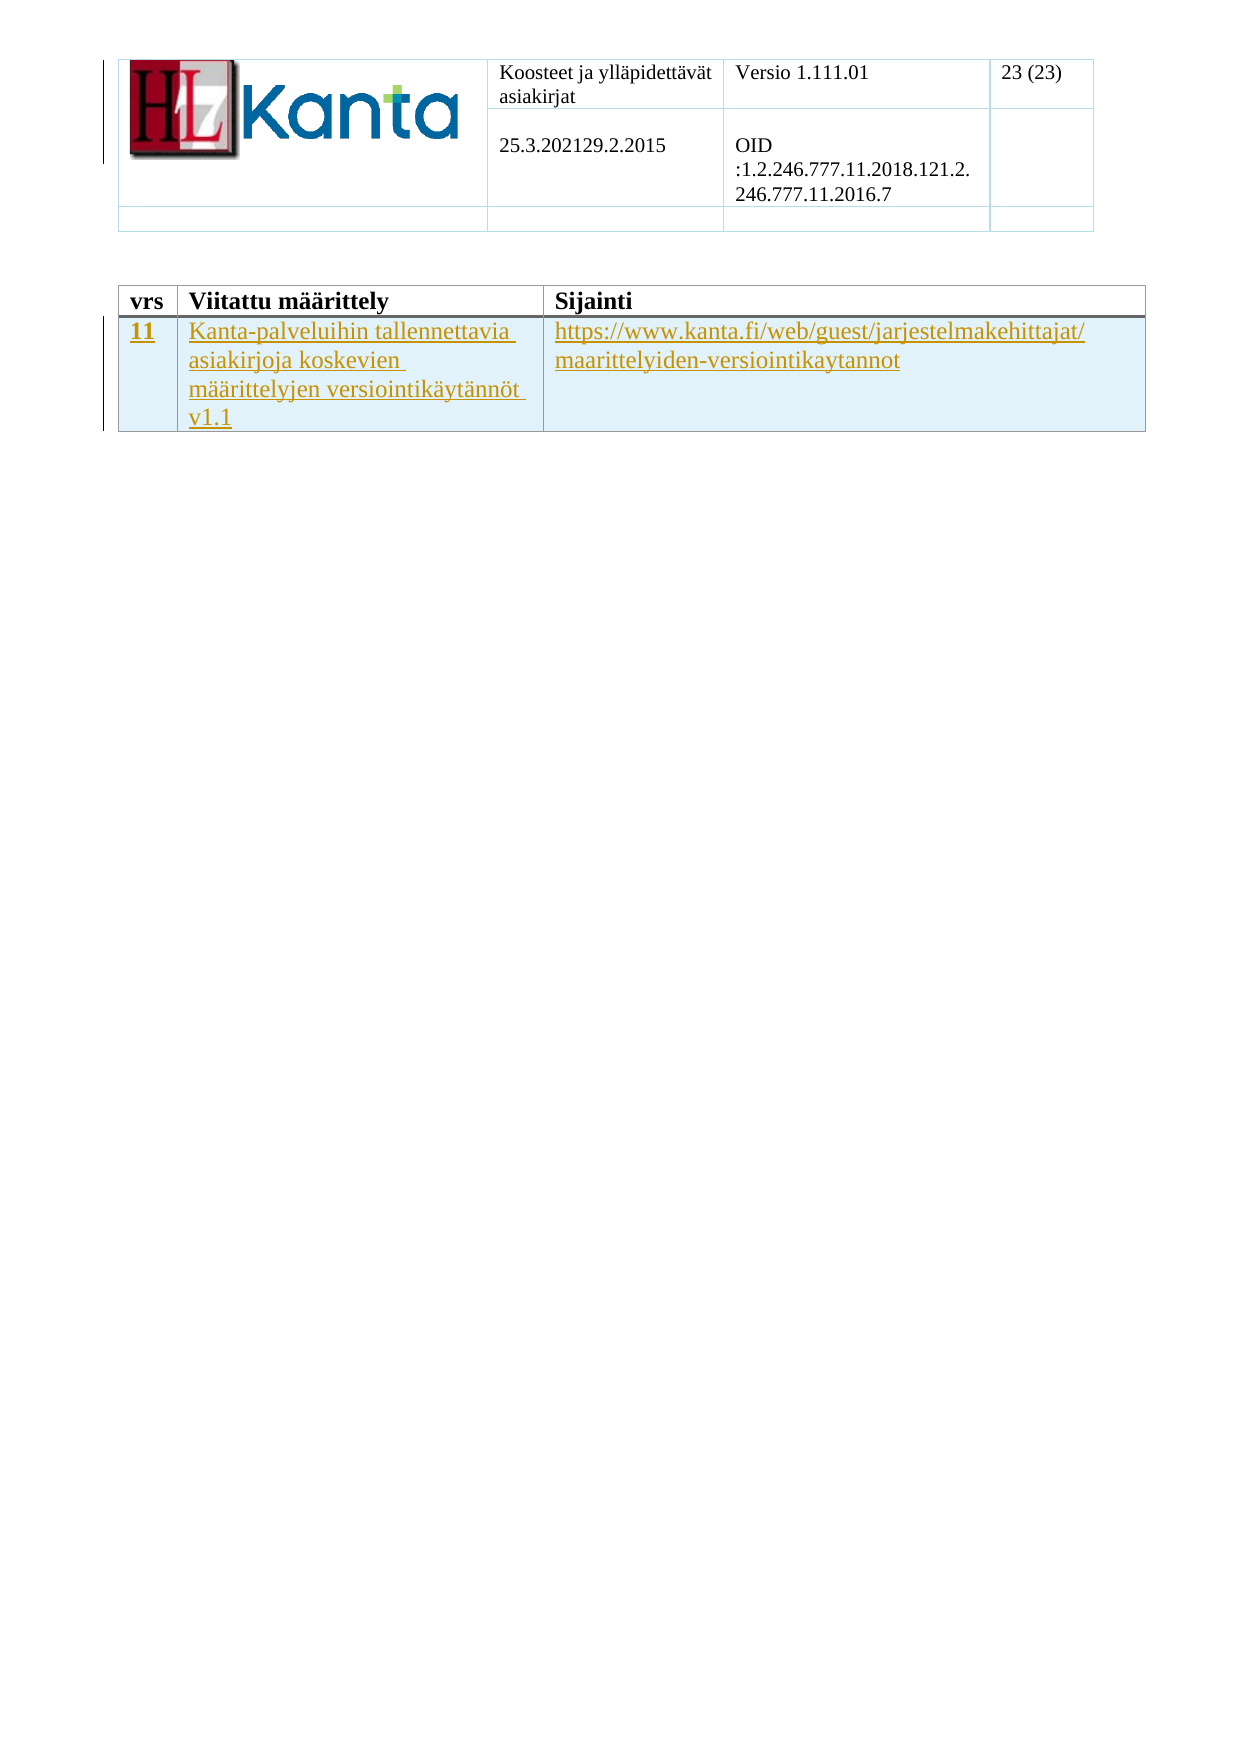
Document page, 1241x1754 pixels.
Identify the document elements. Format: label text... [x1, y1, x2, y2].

table_header Sijainti [544, 286, 1145, 315]
table_header Viitattu määrittely [178, 286, 543, 315]
picture [129, 60, 241, 160]
table_header vrs [119, 286, 177, 315]
picture [243, 85, 458, 139]
